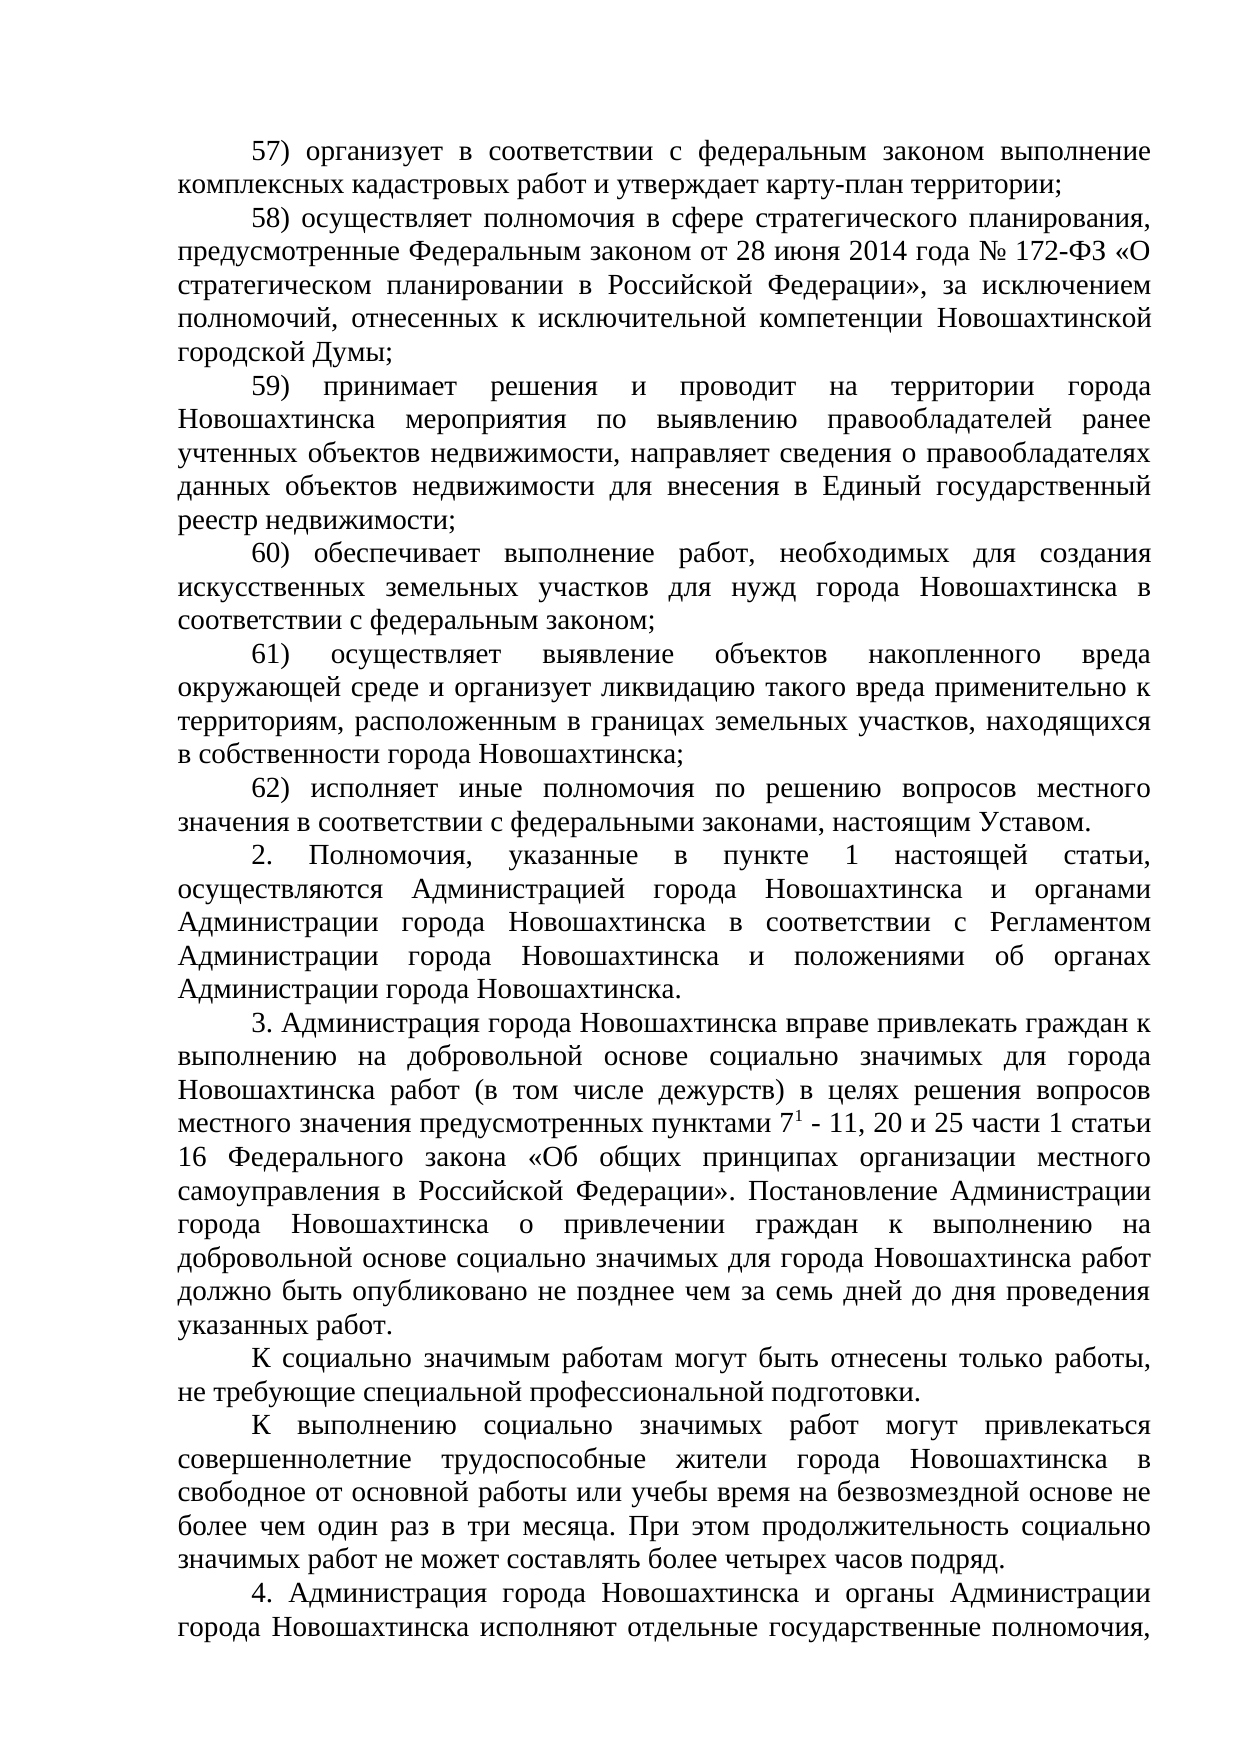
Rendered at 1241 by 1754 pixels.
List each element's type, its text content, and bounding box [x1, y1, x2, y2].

text 3. Администрация города Новошахтинска вправе привлекать граждан к выполнению на добровольной основе социально значимых для города Новошахтинска работ (в том числе дежурств) в целях решения вопросов местного значения предусмотренных пунктами 71 - 11, 20 и 25 части 1 статьи 16 Федерального закона «Об общих принципах организации местного самоуправления в Российской Федерации». Постановление Администрации города Новошахтинска о привлечении граждан к выполнению на добровольной основе социально значимых для города Новошахтинска работ должно быть опубликовано не позднее чем за семь дней до дня проведения указанных работ. [177, 1005, 1152, 1340]
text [177, 1575, 1152, 1642]
text К социально значимым работам могут быть отнесены только работы, не требующие специальной профессиональной подготовки. [177, 1340, 1152, 1407]
text К выполнению социально значимых работ могут привлекаться совершеннолетние трудоспособные жители города Новошахтинска в свободное от основной работы или учебы время на безвозмездной основе не более чем один раз в три месяца. При этом продолжительность социально значимых работ не может составлять более четырех часов подряд. [177, 1407, 1152, 1575]
text 57) организует в соответствии с федеральным законом выполнение комплексных кадастровых работ и утверждает карту-план территории; [177, 133, 1152, 200]
text 60) обеспечивает выполнение работ, необходимых для создания искусственных земельных участков для нужд города Новошахтинска в соответствии с федеральным законом; [177, 535, 1152, 636]
text 58) осуществляет полномочия в сфере стратегического планирования, предусмотренные Федеральным законом от 28 июня 2014 года № 172-ФЗ «О стратегическом планировании в Российской Федерации», за исключением полномочий, отнесенных к исключительной компетенции Новошахтинской городской Думы; [177, 200, 1152, 368]
text 2. Полномочия, указанные в пункте 1 настоящей статьи, осуществляются Администрацией города Новошахтинска и органами Администрации города Новошахтинска в соответствии с Регламентом Администрации города Новошахтинска и положениями об органах Администрации города Новошахтинска. [177, 837, 1152, 1005]
text 62) исполняет иные полномочия по решению вопросов местного значения в соответствии с федеральными законами, настоящим Уставом. [177, 770, 1152, 837]
text 59) принимает решения и проводит на территории города Новошахтинска мероприятия по выявлению правообладателей ранее учтенных объектов недвижимости, направляет сведения о правообладателях данных объектов недвижимости для внесения в Единый государственный реестр недвижимости; [177, 368, 1152, 535]
text 61) осуществляет выявление объектов накопленного вреда окружающей среде и организует ликвидацию такого вреда применительно к территориям, расположенным в границах земельных участков, находящихся в собственности города Новошахтинска; [177, 636, 1152, 770]
